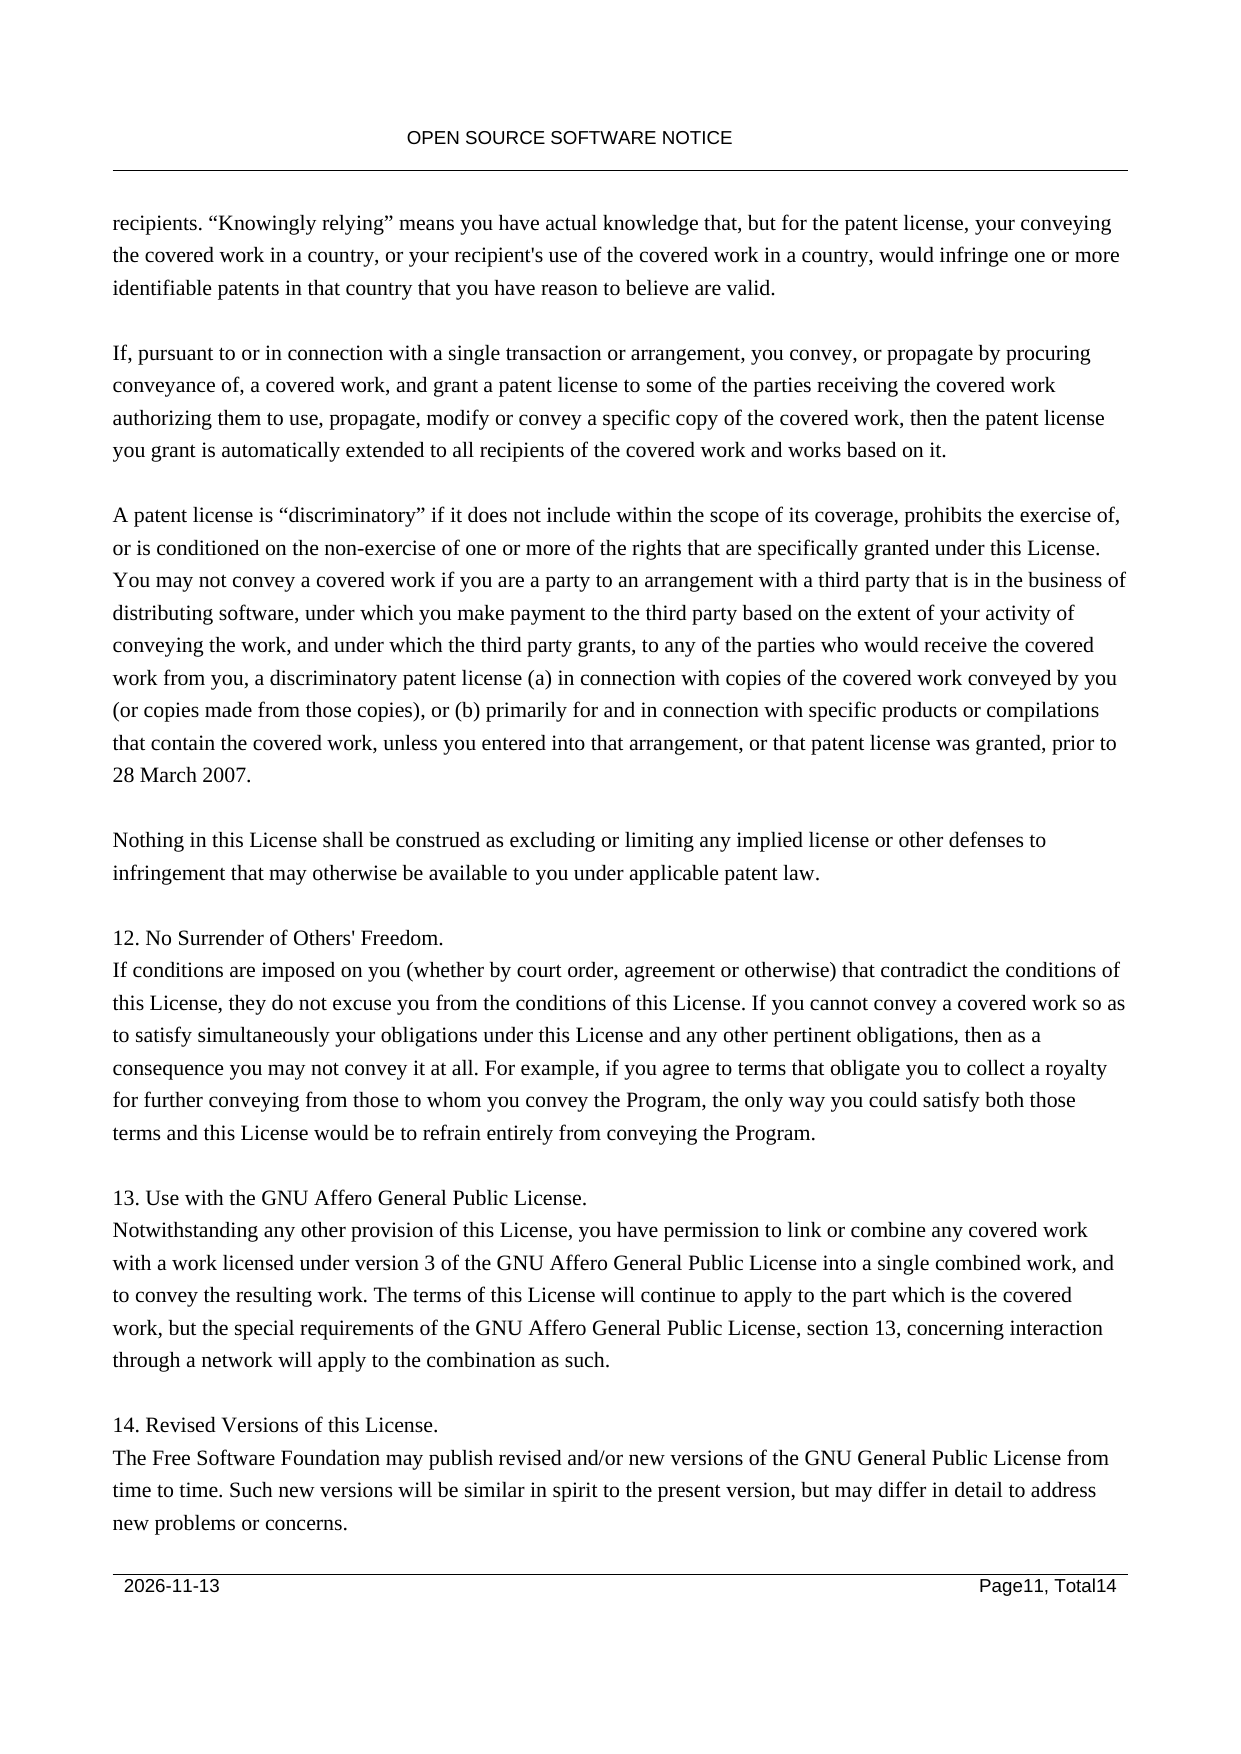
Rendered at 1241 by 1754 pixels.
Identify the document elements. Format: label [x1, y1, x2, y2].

text [112, 206, 1128, 1539]
